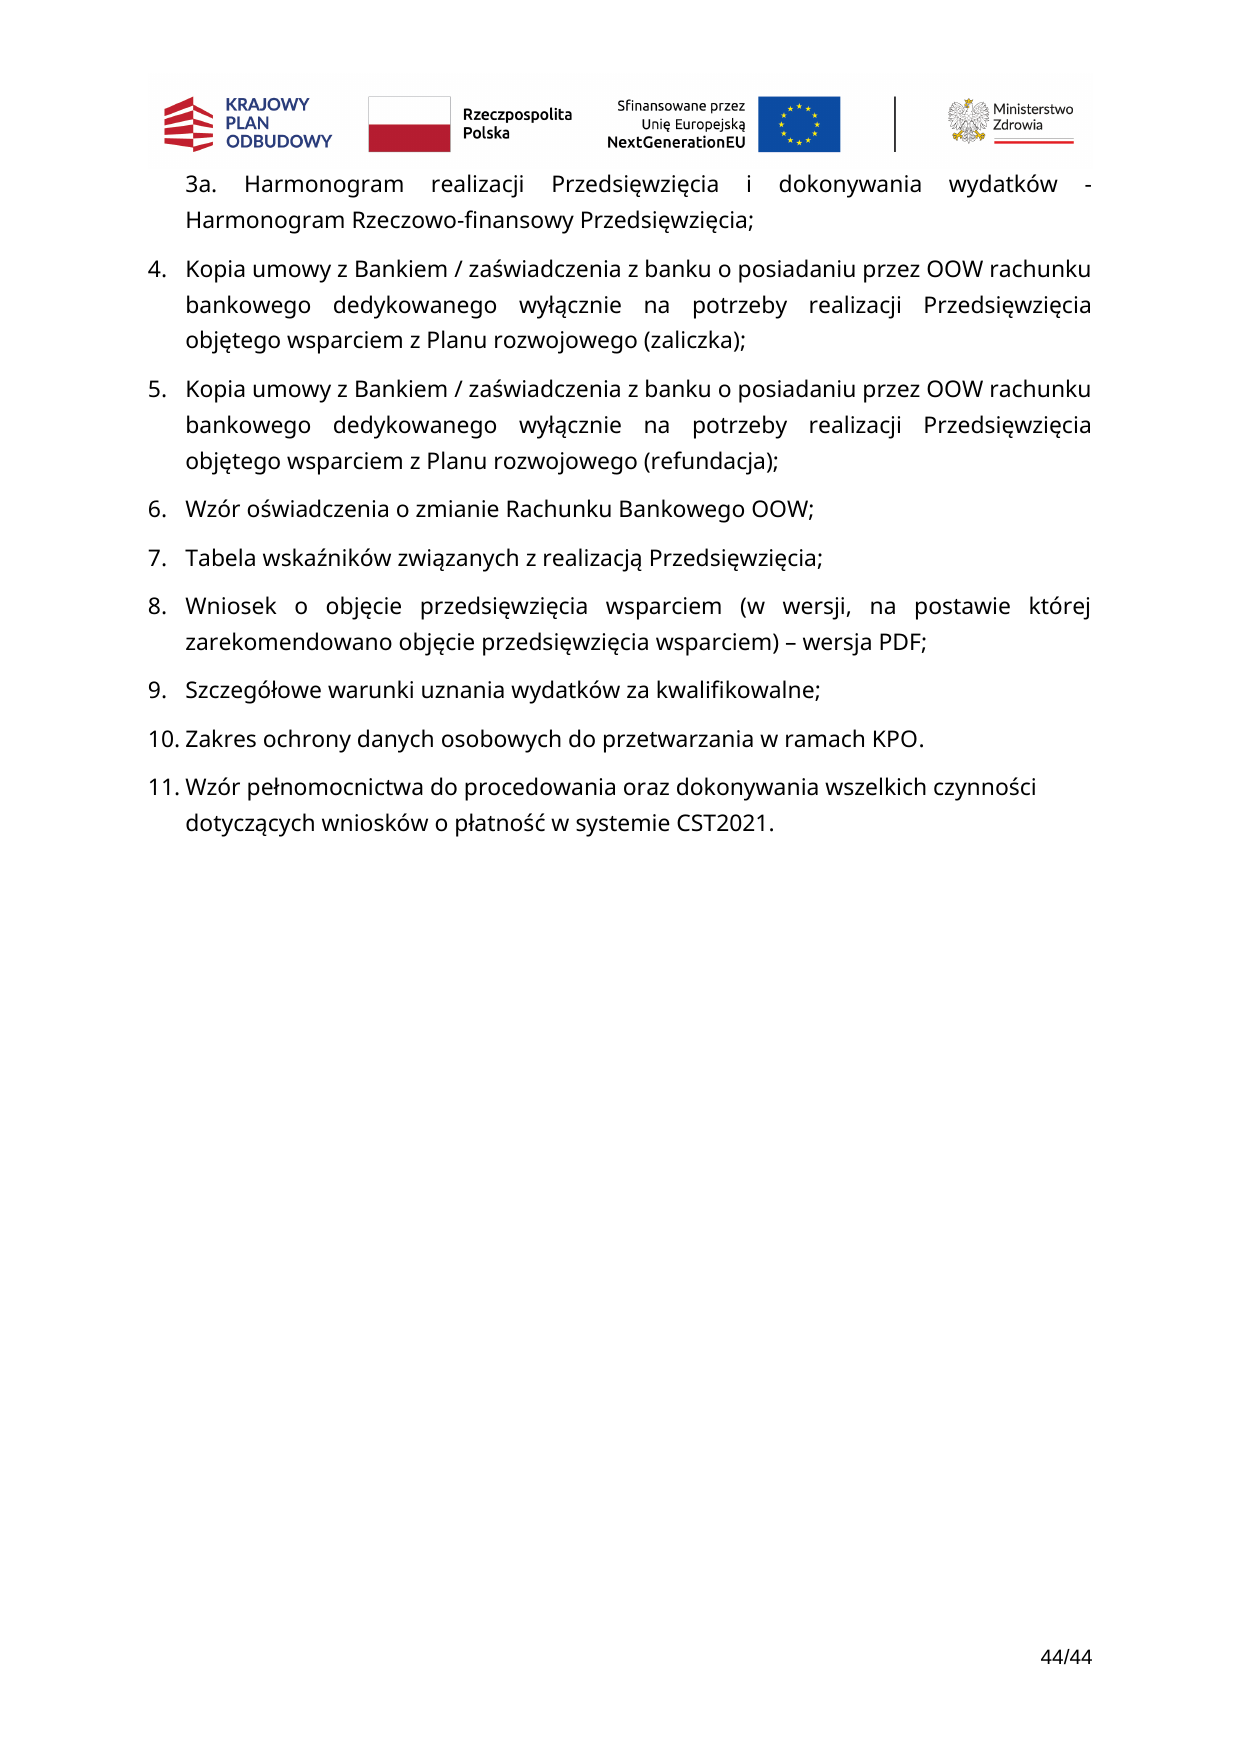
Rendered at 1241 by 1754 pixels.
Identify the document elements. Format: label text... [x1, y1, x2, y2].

text 3a. Harmonogram realizacji Przedsięwzięcia i dokonywania wydatków - Harmonogram Rzeczowo-finansowy Przedsięwzięcia; [185, 169, 1092, 235]
list Wniosek o objęcie przedsięwzięcia wsparciem (w wersji, na postawie której zarekomendowano objęcie przedsięwzięcia wsparciem) – wersja PDF; [148, 590, 1092, 657]
picture [147, 73, 1093, 169]
list Szczegółowe warunki uznania wydatków za kwalifikowalne; [148, 674, 1092, 706]
list Wzór pełnomocnictwa do procedowania oraz dokonywania wszelkich czynności dotyczących wniosków o płatność w systemie CST2021. [148, 771, 1092, 838]
list Zakres ochrony danych osobowych do przetwarzania w ramach KPO. [148, 723, 1092, 754]
list Wzór oświadczenia o zmianie Rachunku Bankowego OOW; [148, 493, 1092, 524]
list Kopia umowy z Bankiem / zaświadczenia z banku o posiadaniu przez OOW rachunku bankowego dedykowanego wyłącznie na potrzeby realizacji Przedsięwzięcia objętego wsparciem z Planu rozwojowego (zaliczka); [148, 253, 1092, 356]
list Tabela wskaźników związanych z realizacją Przedsięwzięcia; [148, 542, 1092, 573]
list Kopia umowy z Bankiem / zaświadczenia z banku o posiadaniu przez OOW rachunku bankowego dedykowanego wyłącznie na potrzeby realizacji Przedsięwzięcia objętego wsparciem z Planu rozwojowego (refundacja); [148, 373, 1092, 476]
